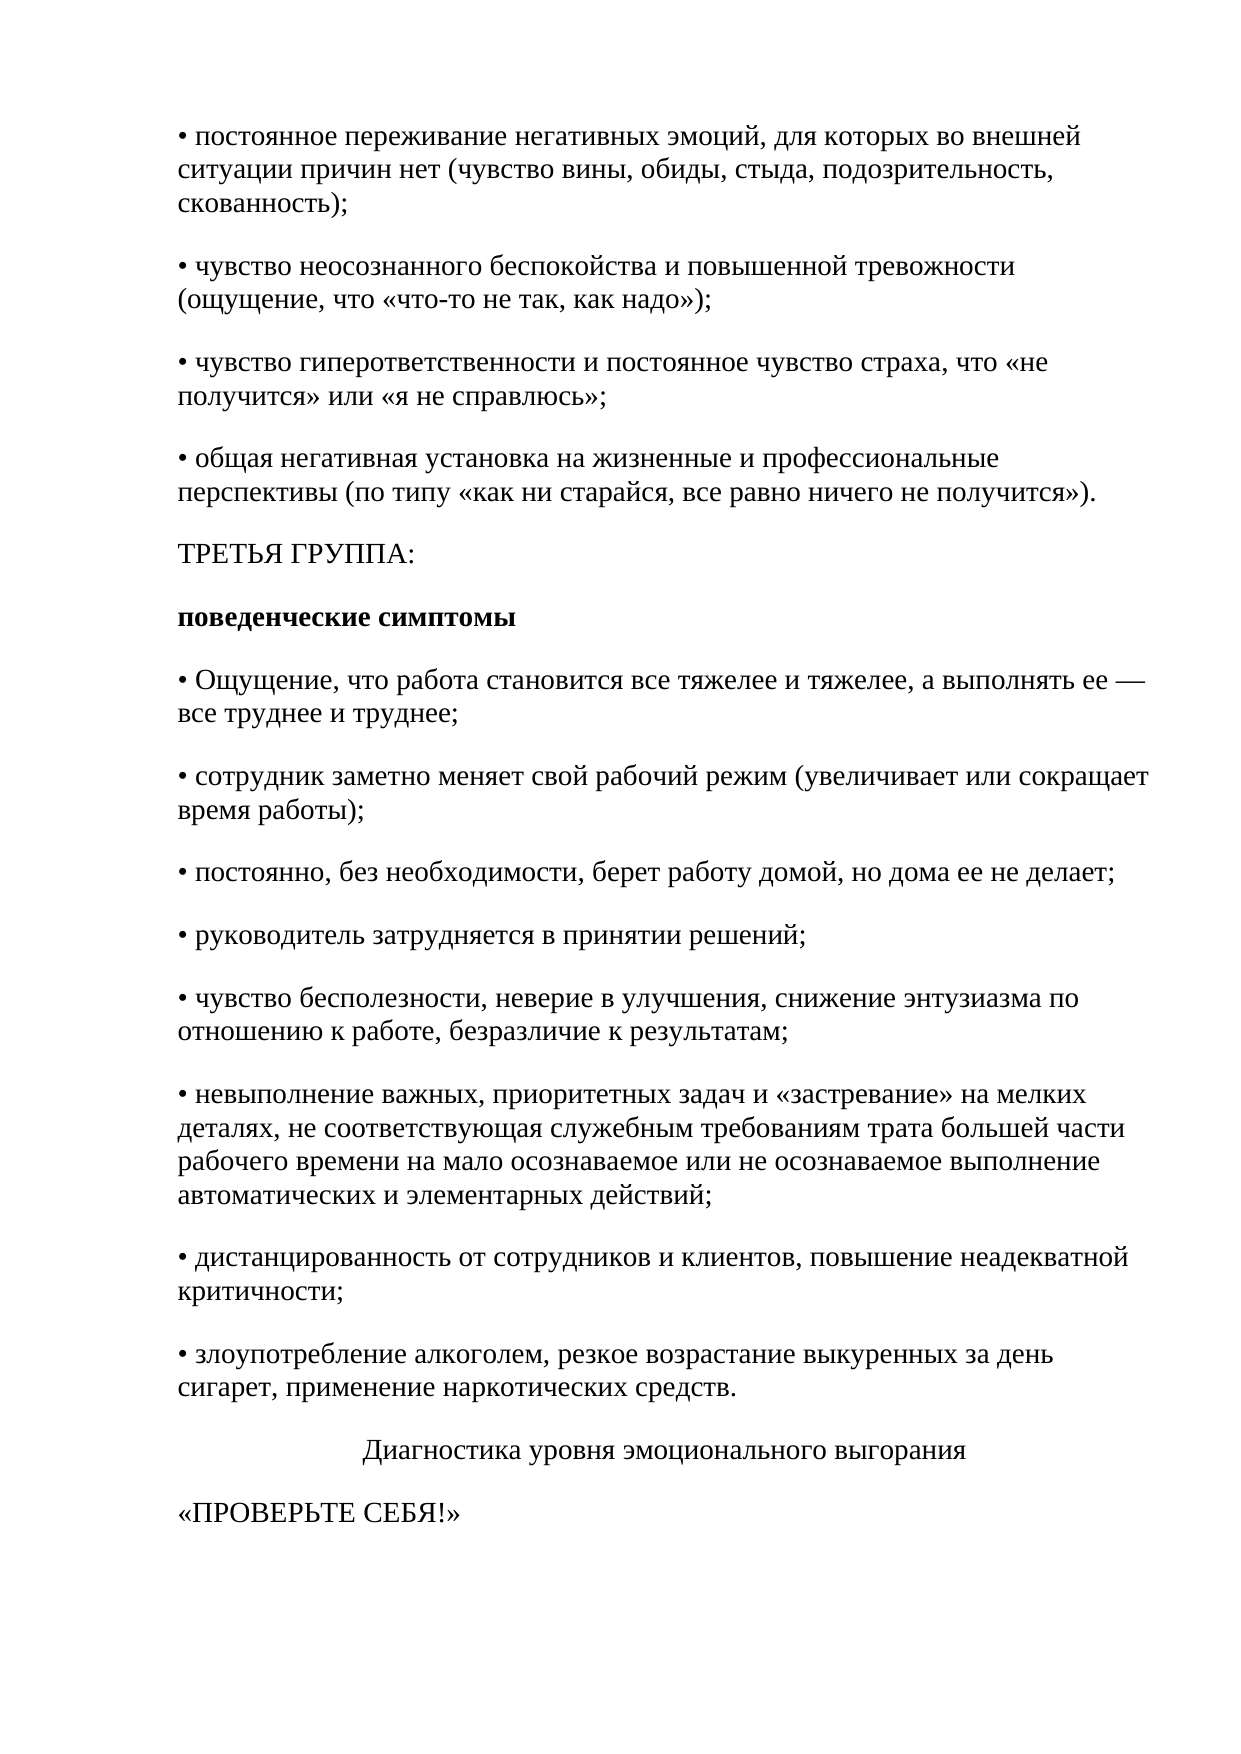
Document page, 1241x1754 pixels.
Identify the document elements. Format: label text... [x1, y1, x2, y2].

text • чувство гиперответственности и постоянное чувство страха, что «не получится» или «я не справлюсь»; [177, 344, 1152, 411]
text • Ощущение, что работа становится все тяжелее и тяжелее, а выполнять ее — все труднее и труднее; [177, 662, 1152, 729]
text • дистанцированность от сотрудников и клиентов, повышение неадекватной критичности; [177, 1239, 1152, 1307]
text • невыполнение важных, приоритетных задач и «застревание» на мелких деталях, не соответствующая служебным требованиям трата большей части рабочего времени на мало осознаваемое или не осознаваемое выполнение автоматических и элементарных действий; [177, 1076, 1152, 1210]
text «ПРОВЕРЬТЕ СЕБЯ!» [177, 1495, 1152, 1528]
text ТРЕТЬЯ ГРУППА: [177, 537, 1152, 570]
text • постоянное переживание негативных эмоций, для которых во внешней ситуации причин нет (чувство вины, обиды, стыда, подозрительность, скованность); [177, 118, 1152, 219]
text • чувство неосознанного беспокойства и повышенной тревожности (ощущение, что «что-то не так, как надо»); [177, 248, 1152, 315]
text поведенческие симптомы [177, 599, 1152, 633]
text Диагностика уровня эмоционального выгорания [177, 1432, 1152, 1466]
text • руководитель затрудняется в принятии решений; [177, 917, 1152, 951]
text • злоупотребление алкоголем, резкое возрастание выкуренных за день сигарет, применение наркотических средств. [177, 1336, 1152, 1403]
text • постоянно, без необходимости, берет работу домой, но дома ее не делает; [177, 854, 1152, 888]
text • чувство бесполезности, неверие в улучшения, снижение энтузиазма по отношению к работе, безразличие к результатам; [177, 980, 1152, 1047]
text • общая негативная установка на жизненные и профессиональные перспективы (по типу «как ни старайся, все равно ничего не получится»). [177, 440, 1152, 507]
text • сотрудник заметно меняет свой рабочий режим (увеличивает или сокращает время работы); [177, 758, 1152, 825]
